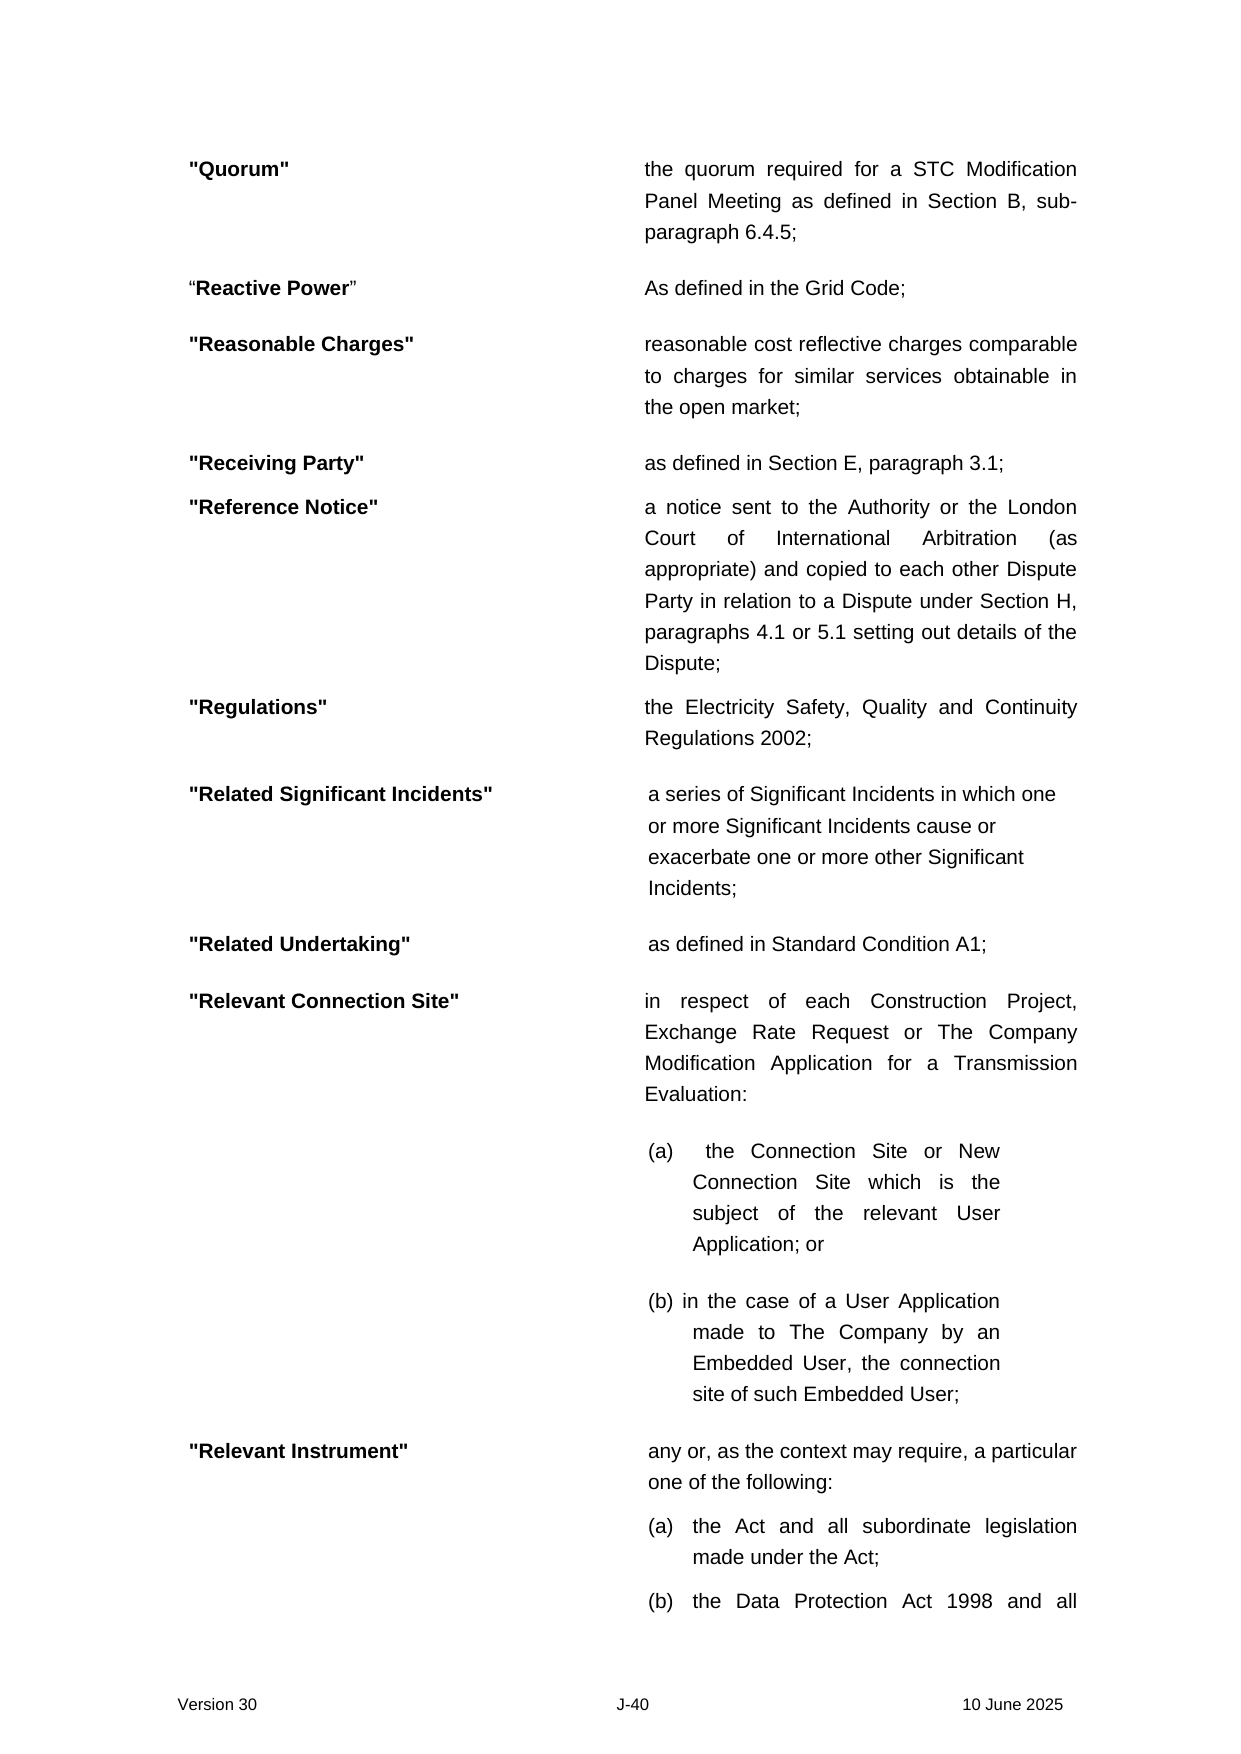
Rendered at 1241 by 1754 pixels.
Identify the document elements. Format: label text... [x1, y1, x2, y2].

table_cell as defined in Section E, paragraph 3.1; [633, 444, 1089, 487]
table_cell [177, 1431, 633, 1612]
table_cell As defined in the Grid Code; [633, 269, 1089, 325]
table_cell "Reference Notice" [177, 488, 633, 687]
table_cell as defined in Standard Condition A1; [633, 925, 1089, 981]
table_cell the Electricity Safety, Quality and Continuity Regulations 2002; [633, 688, 1089, 775]
table_cell reasonable cost reflective charges comparable to charges for similar services obtainable in the open market; [633, 325, 1089, 444]
table_cell "Related Undertaking" [177, 925, 633, 981]
table_cell a notice sent to the Authority or the London Court of International Arbitration (as appropriate) and copied to each other Dispute Party in relation to a Dispute under Section H, paragraphs 4.1 or 5.1 setting out details of the Dispute; [633, 488, 1089, 687]
table_cell "Quorum" [177, 150, 633, 269]
table_cell “Reactive Power” [177, 269, 633, 325]
table_cell "Related Significant Incidents" [177, 775, 633, 925]
table_cell a series of Significant Incidents in which one or more Significant Incidents cause or exacerbate one or more other Significant Incidents; [633, 775, 1089, 925]
table_cell in respect of each Construction Project, Exchange Rate Request or The Company Modification Application for a Transmission Evaluation: (a) the Connection Site or New Connection Site which is the subject of the relevant User Application; or (b) in the case of a User Application made to The Company by an Embedded User, the connection site of such Embedded User; [633, 981, 1089, 1431]
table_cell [633, 1431, 1089, 1612]
table_cell "Reasonable Charges" [177, 325, 633, 444]
table_cell "Receiving Party" [177, 444, 633, 487]
table_cell "Relevant Connection Site" [177, 981, 633, 1431]
table_cell the quorum required for a STC Modification Panel Meeting as defined in Section B, sub-paragraph 6.4.5; [633, 150, 1089, 269]
table_cell "Regulations" [177, 688, 633, 775]
